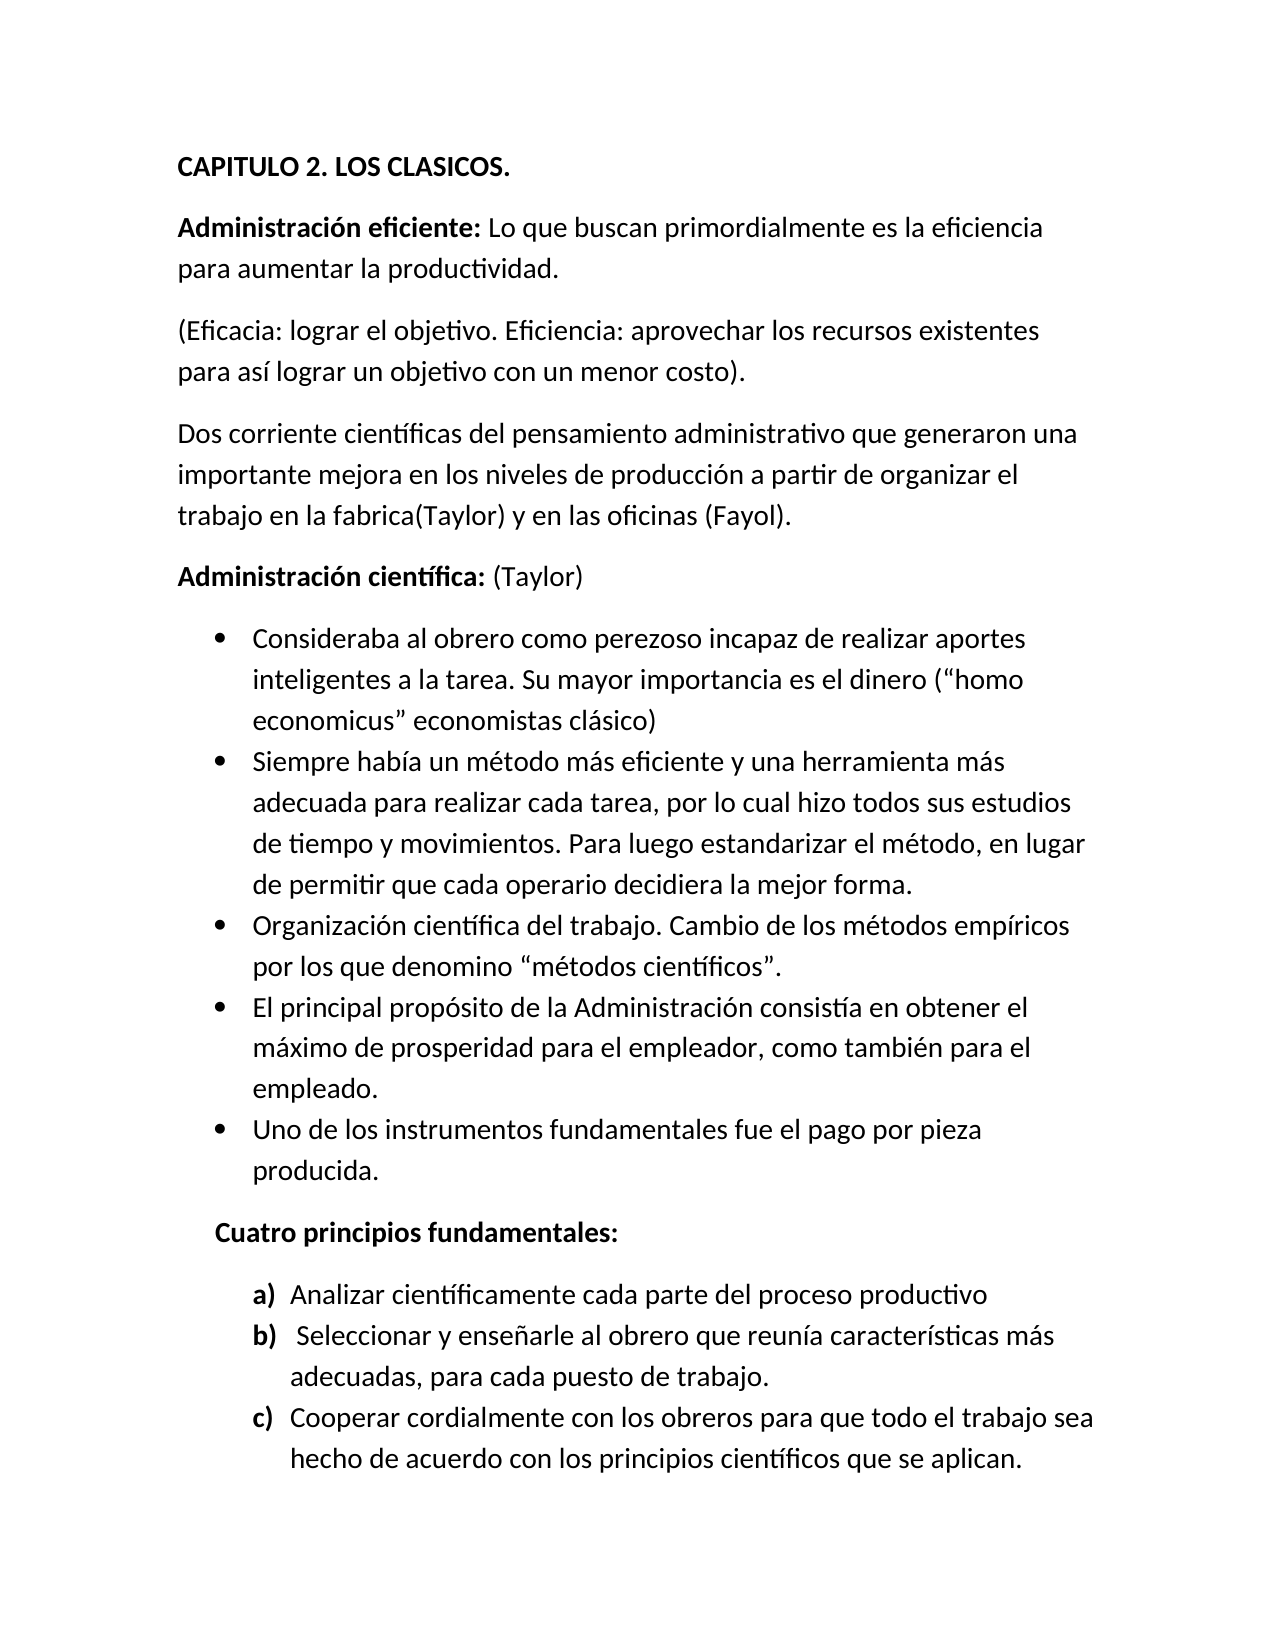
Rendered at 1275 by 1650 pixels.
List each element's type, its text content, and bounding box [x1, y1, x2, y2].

text Cuatro principios fundamentales: [215, 1214, 1098, 1250]
text Administración científica: (Taylor) [177, 558, 1098, 594]
text Dos corriente científicas del pensamiento administrativo que generaron una importante mejora en los niveles de producción a partir de organizar el trabajo en la fabrica(Taylor) y en las oficinas (Fayol). [177, 415, 1098, 532]
text CAPITULO 2. LOS CLASICOS. [177, 148, 1098, 183]
list Organización científica del trabajo. Cambio de los métodos empíricos por los que denomino “métodos científicos”. [215, 907, 1098, 983]
list Uno de los instrumentos fundamentales fue el pago por pieza producida. [215, 1111, 1098, 1188]
list Analizar científicamente cada parte del proceso productivo [252, 1276, 1098, 1312]
text Administración eficiente: Lo que buscan primordialmente es la eficiencia para aumentar la productividad. [177, 209, 1098, 286]
list Consideraba al obrero como perezoso incapaz de realizar aportes inteligentes a la tarea. Su mayor importancia es el dinero (“homo economicus” economistas clásico) [215, 620, 1098, 738]
list El principal propósito de la Administración consistía en obtener el máximo de prosperidad para el empleador, como también para el empleado. [215, 989, 1098, 1106]
text (Eficacia: lograr el objetivo. Eficiencia: aprovechar los recursos existentes para así lograr un objetivo con un menor costo). [177, 312, 1098, 389]
list Siempre había un método más eficiente y una herramienta más adecuada para realizar cada tarea, por lo cual hizo todos sus estudios de tiempo y movimientos. Para luego estandarizar el método, en lugar de permitir que cada operario decidiera la mejor forma. [215, 743, 1098, 901]
list Seleccionar y enseñarle al obrero que reunía características más adecuadas, para cada puesto de trabajo. [252, 1317, 1098, 1393]
list Cooperar cordialmente con los obreros para que todo el trabajo sea hecho de acuerdo con los principios científicos que se aplican. [252, 1399, 1098, 1475]
